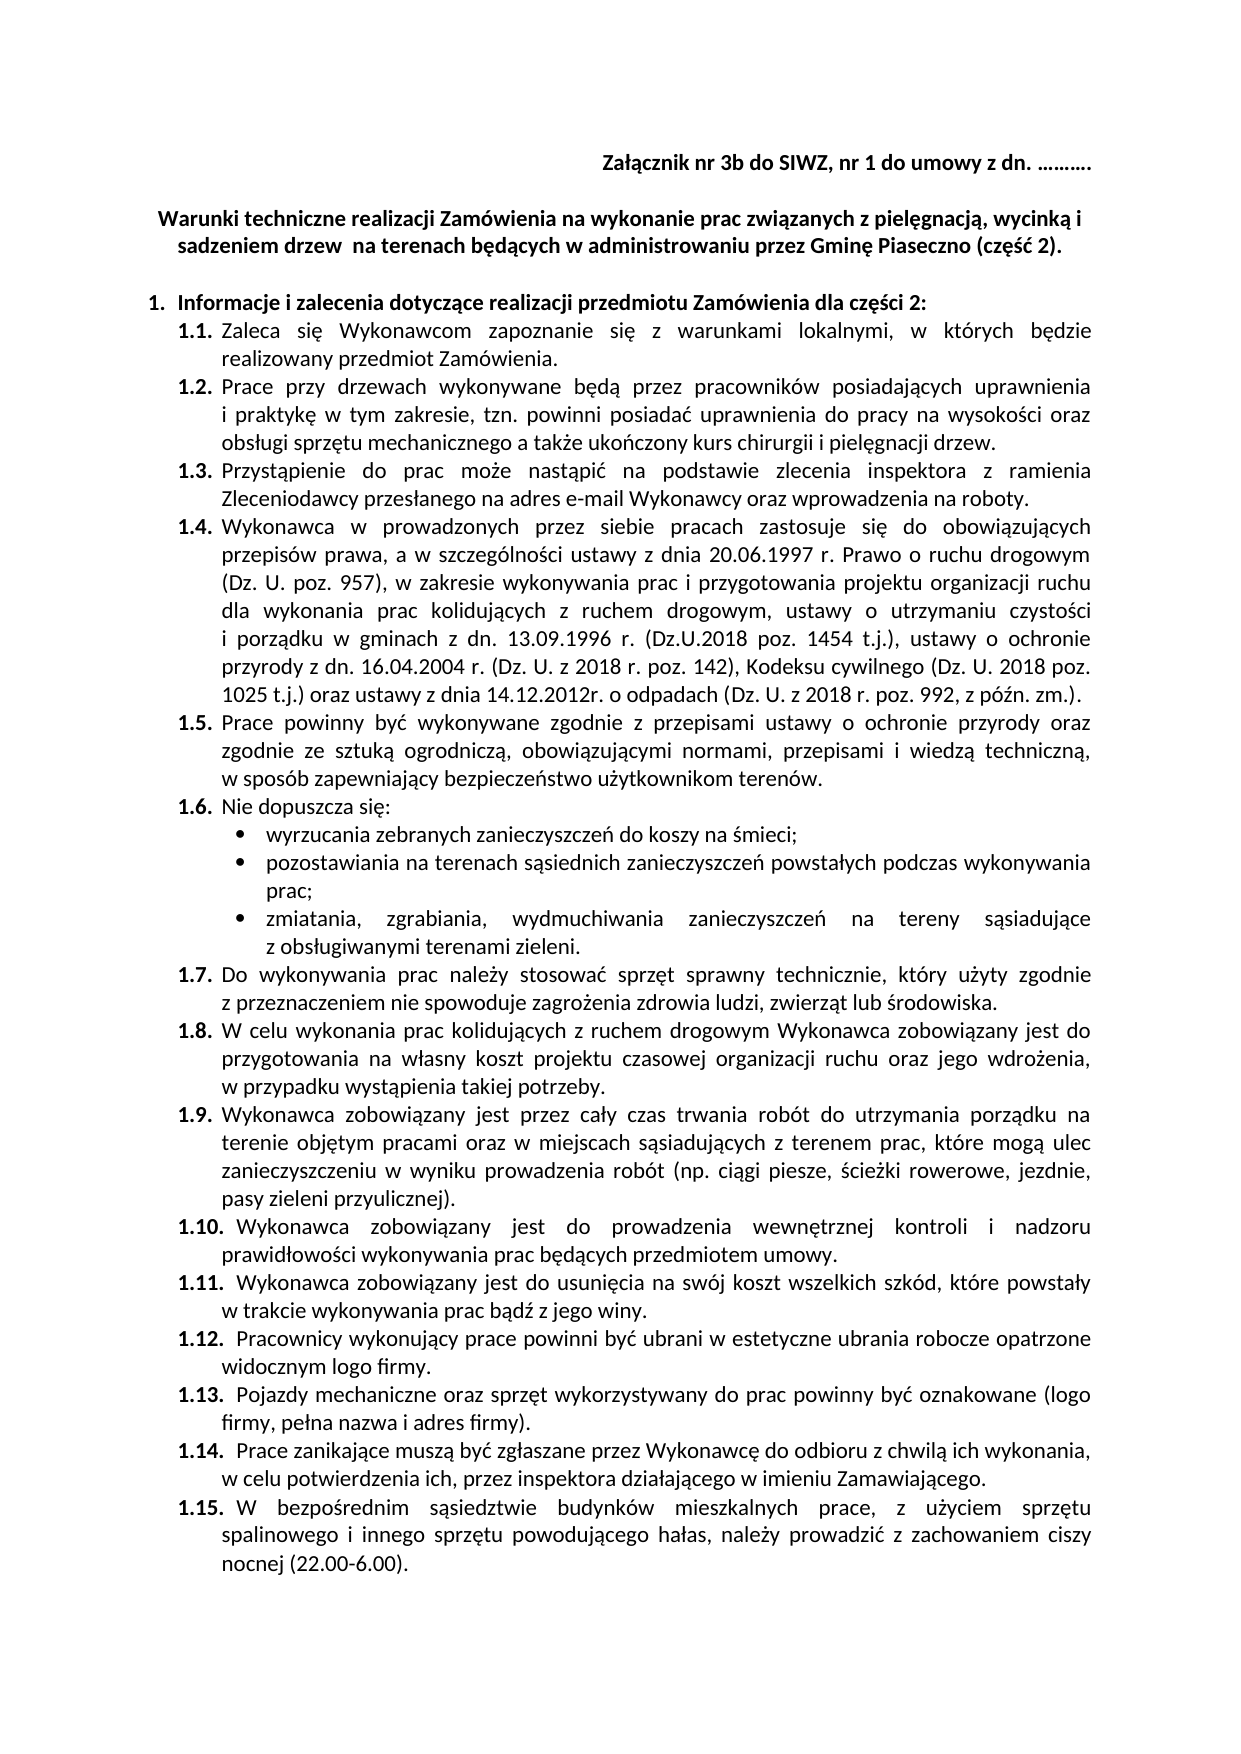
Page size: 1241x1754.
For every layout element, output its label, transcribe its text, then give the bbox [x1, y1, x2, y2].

list Wykonawca zobowiązany jest do prowadzenia wewnętrznej kontroli i nadzoru prawidłowości wykonywania prac będących przedmiotem umowy. [177, 1212, 1093, 1268]
list Wykonawca zobowiązany jest przez cały czas trwania robót do utrzymania porządku na terenie objętym pracami oraz w miejscach sąsiadujących z terenem prac, które mogą ulec zanieczyszczeniu w wyniku prowadzenia robót (np. ciągi piesze, ścieżki rowerowe, jezdnie, pasy zieleni przyulicznej). [177, 1100, 1093, 1212]
list zmiatania, zgrabiania, wydmuchiwania zanieczyszczeń na tereny sąsiadujące z obsługiwanymi terenami zieleni. [236, 904, 1093, 960]
list Prace przy drzewach wykonywane będą przez pracowników posiadających uprawnienia i praktykę w tym zakresie, tzn. powinni posiadać uprawnienia do pracy na wysokości oraz obsługi sprzętu mechanicznego a także ukończony kurs chirurgii i pielęgnacji drzew. [177, 372, 1093, 456]
list Do wykonywania prac należy stosować sprzęt sprawny technicznie, który użyty zgodnie z przeznaczeniem nie spowoduje zagrożenia zdrowia ludzi, zwierząt lub środowiska. [177, 960, 1093, 1016]
list Przystąpienie do prac może nastąpić na podstawie zlecenia inspektora z ramienia Zleceniodawcy przesłanego na adres e-mail Wykonawcy oraz wprowadzenia na roboty. [177, 456, 1093, 512]
list W bezpośrednim sąsiedztwie budynków mieszkalnych prace, z użyciem sprzętu spalinowego i innego sprzętu powodującego hałas, należy prowadzić z zachowaniem ciszy nocnej (22.00-6.00). [177, 1493, 1093, 1577]
list Prace zanikające muszą być zgłaszane przez Wykonawcę do odbioru z chwilą ich wykonania, w celu potwierdzenia ich, przez inspektora działającego w imieniu Zamawiającego. [177, 1437, 1093, 1493]
list Nie dopuszcza się: [177, 792, 1093, 820]
list pozostawiania na terenach sąsiednich zanieczyszczeń powstałych podczas wykonywania prac; [236, 848, 1093, 904]
list wyrzucania zebranych zanieczyszczeń do koszy na śmieci; [236, 820, 1093, 848]
text Załącznik nr 3b do SIWZ, nr 1 do umowy z dn. ………. [148, 148, 1093, 176]
list Pojazdy mechaniczne oraz sprzęt wykorzystywany do prac powinny być oznakowane (logo firmy, pełna nazwa i adres firmy). [177, 1381, 1093, 1437]
list Prace powinny być wykonywane zgodnie z przepisami ustawy o ochronie przyrody oraz zgodnie ze sztuką ogrodniczą, obowiązującymi normami, przepisami i wiedzą techniczną, w sposób zapewniający bezpieczeństwo użytkownikom terenów. [177, 708, 1093, 792]
text Warunki techniczne realizacji Zamówienia na wykonanie prac związanych z pielęgnacją, wycinką i sadzeniem drzew na terenach będących w administrowaniu przez Gminę Piaseczno (część 2). [148, 204, 1093, 260]
list Wykonawca zobowiązany jest do usunięcia na swój koszt wszelkich szkód, które powstały w trakcie wykonywania prac bądź z jego winy. [177, 1268, 1093, 1324]
list Zaleca się Wykonawcom zapoznanie się z warunkami lokalnymi, w których będzie realizowany przedmiot Zamówienia. [177, 316, 1093, 372]
list Informacje i zalecenia dotyczące realizacji przedmiotu Zamówienia dla części 2: [148, 288, 1093, 316]
list Wykonawca w prowadzonych przez siebie pracach zastosuje się do obowiązujących przepisów prawa, a w szczególności ustawy z dnia 20.06.1997 r. Prawo o ruchu drogowym (Dz. U. poz. 957), w zakresie wykonywania prac i przygotowania projektu organizacji ruchu dla wykonania prac kolidujących z ruchem drogowym, ustawy o utrzymaniu czystości i porządku w gminach z dn. 13.09.1996 r. (Dz.U.2018 poz. 1454 t.j.), ustawy o ochronie przyrody z dn. 16.04.2004 r. (Dz. U. z 2018 r. poz. 142), Kodeksu cywilnego (Dz. U. 2018 poz. 1025 t.j.) oraz ustawy z dnia 14.12.2012r. o odpadach (Dz. U. z 2018 r. poz. 992, z późn. zm.). [177, 512, 1093, 708]
list W celu wykonania prac kolidujących z ruchem drogowym Wykonawca zobowiązany jest do przygotowania na własny koszt projektu czasowej organizacji ruchu oraz jego wdrożenia, w przypadku wystąpienia takiej potrzeby. [177, 1016, 1093, 1100]
list Pracownicy wykonujący prace powinni być ubrani w estetyczne ubrania robocze opatrzone widocznym logo firmy. [177, 1324, 1093, 1381]
